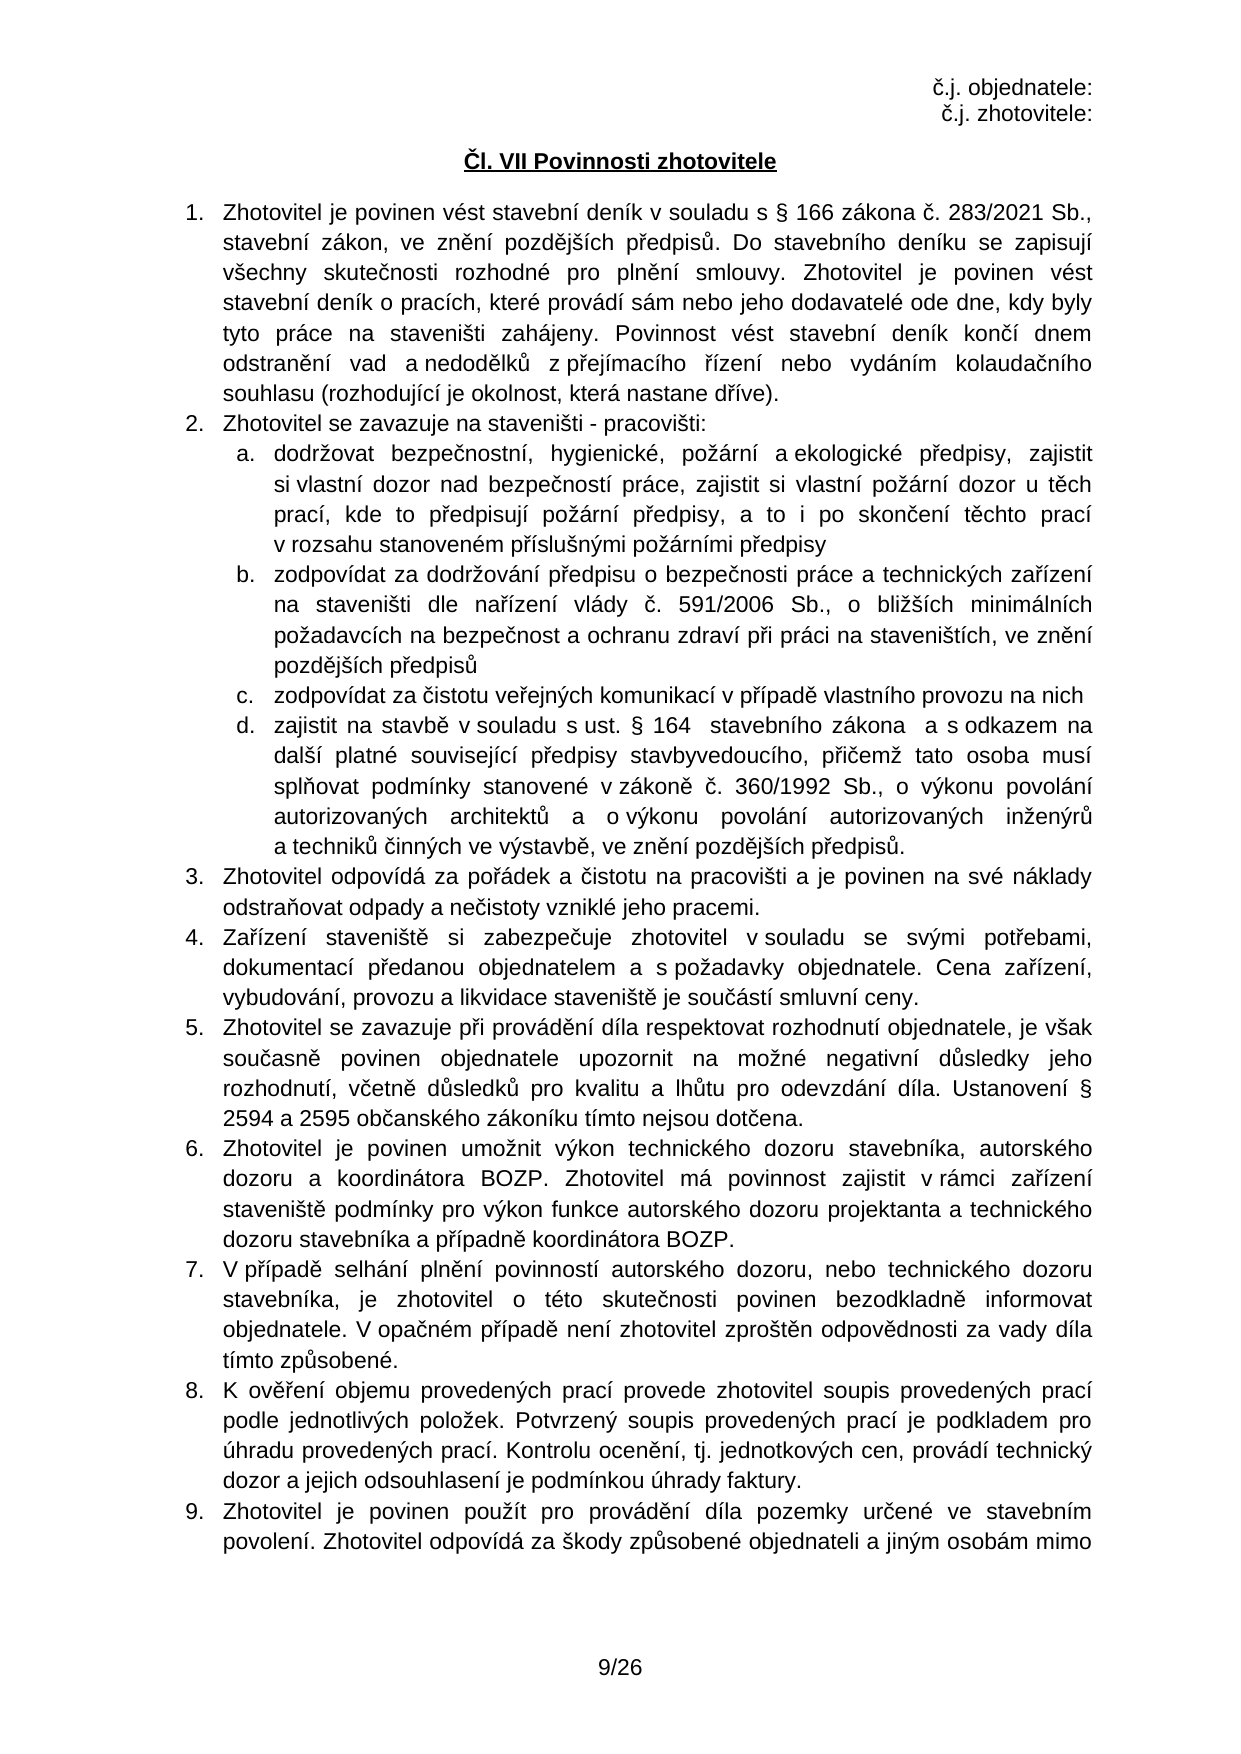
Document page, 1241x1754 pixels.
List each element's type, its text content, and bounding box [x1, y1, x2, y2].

list Zhotovitel je povinen umožnit výkon technického dozoru stavebníka, autorského dozoru a koordinátora BOZP. Zhotovitel má povinnost zajistit v rámci zařízení staveniště podmínky pro výkon funkce autorského dozoru projektanta a technického dozoru stavebníka a případně koordinátora BOZP. [185, 1135, 1093, 1252]
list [185, 1498, 1093, 1554]
list dodržovat bezpečnostní, hygienické, požární a ekologické předpisy, zajistit si vlastní dozor nad bezpečností práce, zajistit si vlastní požární dozor u těch prací, kde to předpisují požární předpisy, a to i po skončení těchto prací v rozsahu stanoveném příslušnými požárními předpisy [236, 440, 1093, 557]
list zodpovídat za dodržování předpisu o bezpečnosti práce a technických zařízení na staveništi dle nařízení vlády č. 591/2006 Sb., o bližších minimálních požadavcích na bezpečnost a ochranu zdraví při práci na staveništích, ve znění pozdějších předpisů [236, 561, 1093, 678]
text Čl. VII Povinnosti zhotovitele [148, 148, 1093, 174]
list Zhotovitel je povinen vést stavební deník v souladu s § 166 zákona č. 283/2021 Sb., stavební zákon, ve znění pozdějších předpisů. Do stavebního deníku se zapisují všechny skutečnosti rozhodné pro plnění smlouvy. Zhotovitel je povinen vést stavební deník o pracích, které provádí sám nebo jeho dodavatelé ode dne, kdy byly tyto práce na staveništi zahájeny. Povinnost vést stavební deník končí dnem odstranění vad a nedodělků z přejímacího řízení nebo vydáním kolaudačního souhlasu (rozhodující je okolnost, která nastane dříve). [185, 199, 1093, 406]
list zajistit na stavbě v souladu s ust. § 164 stavebního zákona a s odkazem na další platné související předpisy stavbyvedoucího, přičemž tato osoba musí splňovat podmínky stanovené v zákoně č. 360/1992 Sb., o výkonu povolání autorizovaných architektů a o výkonu povolání autorizovaných inženýrů a techniků činných ve výstavbě, ve znění pozdějších předpisů. [236, 712, 1093, 859]
list Zhotovitel se zavazuje při provádění díla respektovat rozhodnutí objednatele, je však současně povinen objednatele upozornit na možné negativní důsledky jeho rozhodnutí, včetně důsledků pro kvalitu a lhůtu pro odevzdání díla. Ustanovení § 2594 a 2595 občanského zákoníku tímto nejsou dotčena. [185, 1014, 1093, 1131]
list V případě selhání plnění povinností autorského dozoru, nebo technického dozoru stavebníka, je zhotovitel o této skutečnosti povinen bezodkladně informovat objednatele. V opačném případě není zhotovitel zproštěn odpovědnosti za vady díla tímto způsobené. [185, 1256, 1093, 1373]
list Zhotovitel se zavazuje na staveništi - pracovišti: [185, 410, 1093, 436]
list Zhotovitel odpovídá za pořádek a čistotu na pracovišti a je povinen na své náklady odstraňovat odpady a nečistoty vzniklé jeho pracemi. [185, 863, 1093, 920]
list zodpovídat za čistotu veřejných komunikací v případě vlastního provozu na nich [236, 682, 1093, 708]
list Zařízení staveniště si zabezpečuje zhotovitel v souladu se svými potřebami, dokumentací předanou objednatelem a s požadavky objednatele. Cena zařízení, vybudování, provozu a likvidace staveniště je součástí smluvní ceny. [185, 924, 1093, 1010]
list K ověření objemu provedených prací provede zhotovitel soupis provedených prací podle jednotlivých položek. Potvrzený soupis provedených prací je podkladem pro úhradu provedených prací. Kontrolu ocenění, tj. jednotkových cen, provádí technický dozor a jejich odsouhlasení je podmínkou úhrady faktury. [185, 1377, 1093, 1494]
